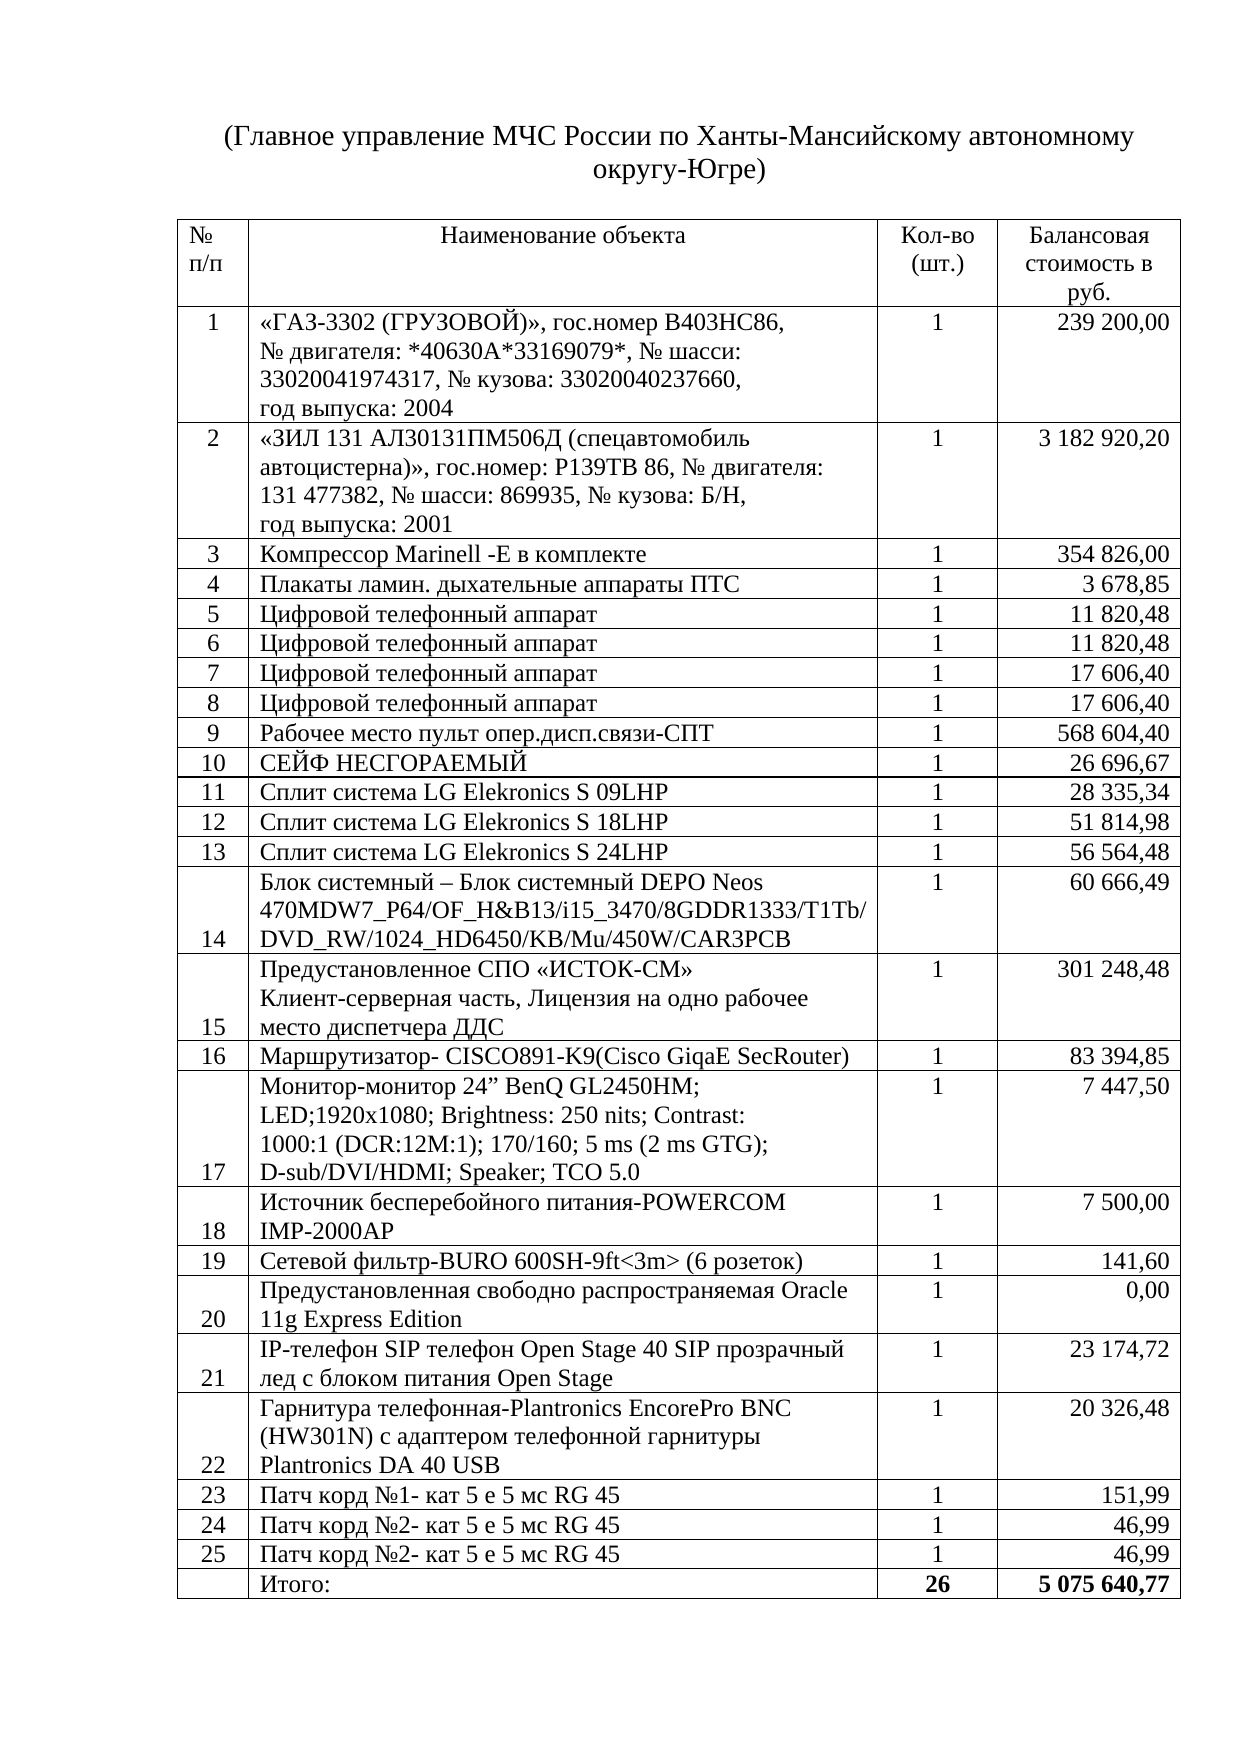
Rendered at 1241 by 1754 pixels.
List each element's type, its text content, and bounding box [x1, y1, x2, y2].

table_cell 83 394,85 [998, 1041, 1180, 1070]
table_cell Сплит система LG Elekronics S 09LHP [249, 778, 877, 806]
table_header Балансовая стоимость в руб. [998, 220, 1180, 306]
table_cell 2 [178, 423, 248, 538]
table_cell 1 [878, 658, 997, 687]
table_cell 8 [178, 688, 248, 717]
table_cell Патч корд №2- кат 5 е 5 мс RG 45 [249, 1540, 877, 1568]
table_cell 1 [878, 1334, 997, 1392]
table_cell 26 696,67 [998, 748, 1180, 776]
table_cell 14 [178, 867, 248, 953]
table_cell 301 248,48 [998, 954, 1180, 1040]
table_cell 22 [178, 1393, 248, 1479]
table_cell Предустановленная свободно распространяемая Oracle 11g Express Edition [249, 1276, 877, 1333]
table_cell 1 [878, 599, 997, 627]
table_cell 6 [178, 629, 248, 657]
table_cell 1 [878, 778, 997, 806]
table_cell 5 [178, 599, 248, 627]
table_cell Монитор-монитор BenQ GL2450HM; LED;1920x1080; Brightness: 250 nits; Contrast: 1000:1 (DCR:12M:1); 170/160; 5 ms (2 ms GTG); D-sub/DVI/HDMI; Speaker; TCO 5.0 [249, 1071, 877, 1186]
table_cell 239 200,00 [998, 307, 1180, 422]
table_cell 46,99 [998, 1540, 1180, 1568]
table_cell 1 [878, 629, 997, 657]
table_cell 25 [178, 1540, 248, 1568]
table_cell 1 [878, 1510, 997, 1538]
table_cell Итого: [249, 1569, 877, 1598]
table_header № п/п [178, 220, 248, 306]
table_cell 17 [178, 1071, 248, 1186]
table_cell 1 [878, 539, 997, 568]
table_cell 4 [178, 569, 248, 598]
table_cell 0,00 [998, 1276, 1180, 1333]
table_cell Цифровой телефонный аппарат [249, 629, 877, 657]
table_cell 7 [178, 658, 248, 687]
table_cell Цифровой телефонный аппарат [249, 599, 877, 627]
table_cell Цифровой телефонный аппарат [249, 658, 877, 687]
table_header Наименование объекта [249, 220, 877, 306]
table_cell 9 [178, 718, 248, 747]
table_cell 12 [178, 807, 248, 836]
table_cell 16 [178, 1041, 248, 1070]
table_cell 1 [878, 688, 997, 717]
table_cell 17 606,40 [998, 658, 1180, 687]
table_cell Патч корд №1- кат 5 е 5 мс RG 45 [249, 1480, 877, 1509]
table_cell 11 [178, 778, 248, 806]
table_cell 1 [878, 1540, 997, 1568]
table_cell СЕЙФ НЕСГОРАЕМЫЙ [249, 748, 877, 776]
table_cell 7 447,50 [998, 1071, 1180, 1186]
table_cell 1 [878, 867, 997, 953]
table_cell Рабочее место пульт опер.дисп.связи-СПТ [249, 718, 877, 747]
table_cell 20 [178, 1276, 248, 1333]
table_cell 141,60 [998, 1246, 1180, 1274]
table_cell 1 [878, 1393, 997, 1479]
table_cell 23 174,72 [998, 1334, 1180, 1392]
table_cell 568 604,40 [998, 718, 1180, 747]
table_cell 19 [178, 1246, 248, 1274]
table_cell Гарнитура телефонная-Plantronics EncorePro BNC (HW301N) с адаптером телефонной гарнитуры Plantronics DA 40 USB [249, 1393, 877, 1479]
table_cell 11 820,48 [998, 629, 1180, 657]
table_cell 7 500,00 [998, 1187, 1180, 1245]
table_cell 13 [178, 837, 248, 866]
table_cell 1 [878, 954, 997, 1040]
table_cell 17 606,40 [998, 688, 1180, 717]
table_cell 1 [878, 1480, 997, 1509]
table_cell 10 [178, 748, 248, 776]
text (Главное управление МЧС России по Ханты-Мансийскому автономному округу-Югре) [177, 118, 1181, 185]
table_cell 1 [878, 1276, 997, 1333]
table_cell Сплит система LG Elekronics S 24LHP [249, 837, 877, 866]
table_cell 18 [178, 1187, 248, 1245]
table_cell Компрессор Marinell -E в комплекте [249, 539, 877, 568]
table_cell 51 814,98 [998, 807, 1180, 836]
table_cell 1 [878, 1246, 997, 1274]
table_cell Источник бесперебойного питания-POWERCOM IMP-2000AP [249, 1187, 877, 1245]
table_cell Предустановленное СПО «ИСТОК-СМ» Клиент-серверная часть, Лицензия на одно рабочее место диспетчера ДДС [249, 954, 877, 1040]
table_cell 56 564,48 [998, 837, 1180, 866]
table_cell 5 075 640,77 [998, 1569, 1180, 1598]
table_cell 3 678,85 [998, 569, 1180, 598]
table_cell 28 335,34 [998, 778, 1180, 806]
table_cell Маршрутизатор- CISCO891-K9(Cisco GiqaE SecRouter) [249, 1041, 877, 1070]
table_cell Блок системный – Блок системный DEPO Neos 470MDW7_P64/OF_H&B13/i15_3470/8GDDR1333/T1Tb/ DVD_RW/1024_HD6450/KB/Mu/450W/CAR3PCB [249, 867, 877, 953]
table_cell 1 [878, 748, 997, 776]
table_cell 24 [178, 1510, 248, 1538]
table_cell 3 [178, 539, 248, 568]
table_cell 21 [178, 1334, 248, 1392]
table_cell 1 [878, 807, 997, 836]
table_cell 15 [178, 954, 248, 1040]
table_cell 60 666,49 [998, 867, 1180, 953]
table_cell Сплит система LG Elekronics S 18LHP [249, 807, 877, 836]
table_cell 1 [878, 1041, 997, 1070]
table_cell 1 [878, 837, 997, 866]
table_cell 46,99 [998, 1510, 1180, 1538]
table_cell 1 [878, 423, 997, 538]
table_cell Плакаты ламин. дыхательные аппараты ПТС [249, 569, 877, 598]
table_cell Сетевой фильтр-BURO 600SH-9ft<3m> (6 розеток) [249, 1246, 877, 1274]
table_cell 26 [878, 1569, 997, 1598]
table_cell 1 [878, 1071, 997, 1186]
table_cell Цифровой телефонный аппарат [249, 688, 877, 717]
table_header Кол-во (шт.) [878, 220, 997, 306]
table_cell 11 820,48 [998, 599, 1180, 627]
table_cell 354 826,00 [998, 539, 1180, 568]
table_cell 1 [178, 307, 248, 422]
table_cell 1 [878, 569, 997, 598]
table_cell 1 [878, 1187, 997, 1245]
table_cell 23 [178, 1480, 248, 1509]
table_cell Патч корд №2- кат 5 е 5 мс RG 45 [249, 1510, 877, 1538]
table_cell «ГАЗ-3302 (ГРУЗОВОЙ)», гос.номер В403НС86, № двигателя: *40630А*33169079*, № шасси: 33020041974317, № кузова: 33020040237660, год выпуска: 2004 [249, 307, 877, 422]
table_cell 1 [878, 718, 997, 747]
table_cell 20 326,48 [998, 1393, 1180, 1479]
table_cell IP-телефон SIP телефон Open Stage 40 SIP прозрачный лед с блоком питания Open Stage [249, 1334, 877, 1392]
table_cell «ЗИЛ 131 АЛ30131ПМ506Д (спецавтомобиль автоцистерна)», гос.номер: Р139ТВ 86, № двигателя: 131 477382, № шасси: 869935, № кузова: Б/Н, год выпуска: 2001 [249, 423, 877, 538]
table_cell 151,99 [998, 1480, 1180, 1509]
table_cell [178, 1569, 248, 1598]
table_cell 1 [878, 307, 997, 422]
table_cell 3 182 920,20 [998, 423, 1180, 538]
